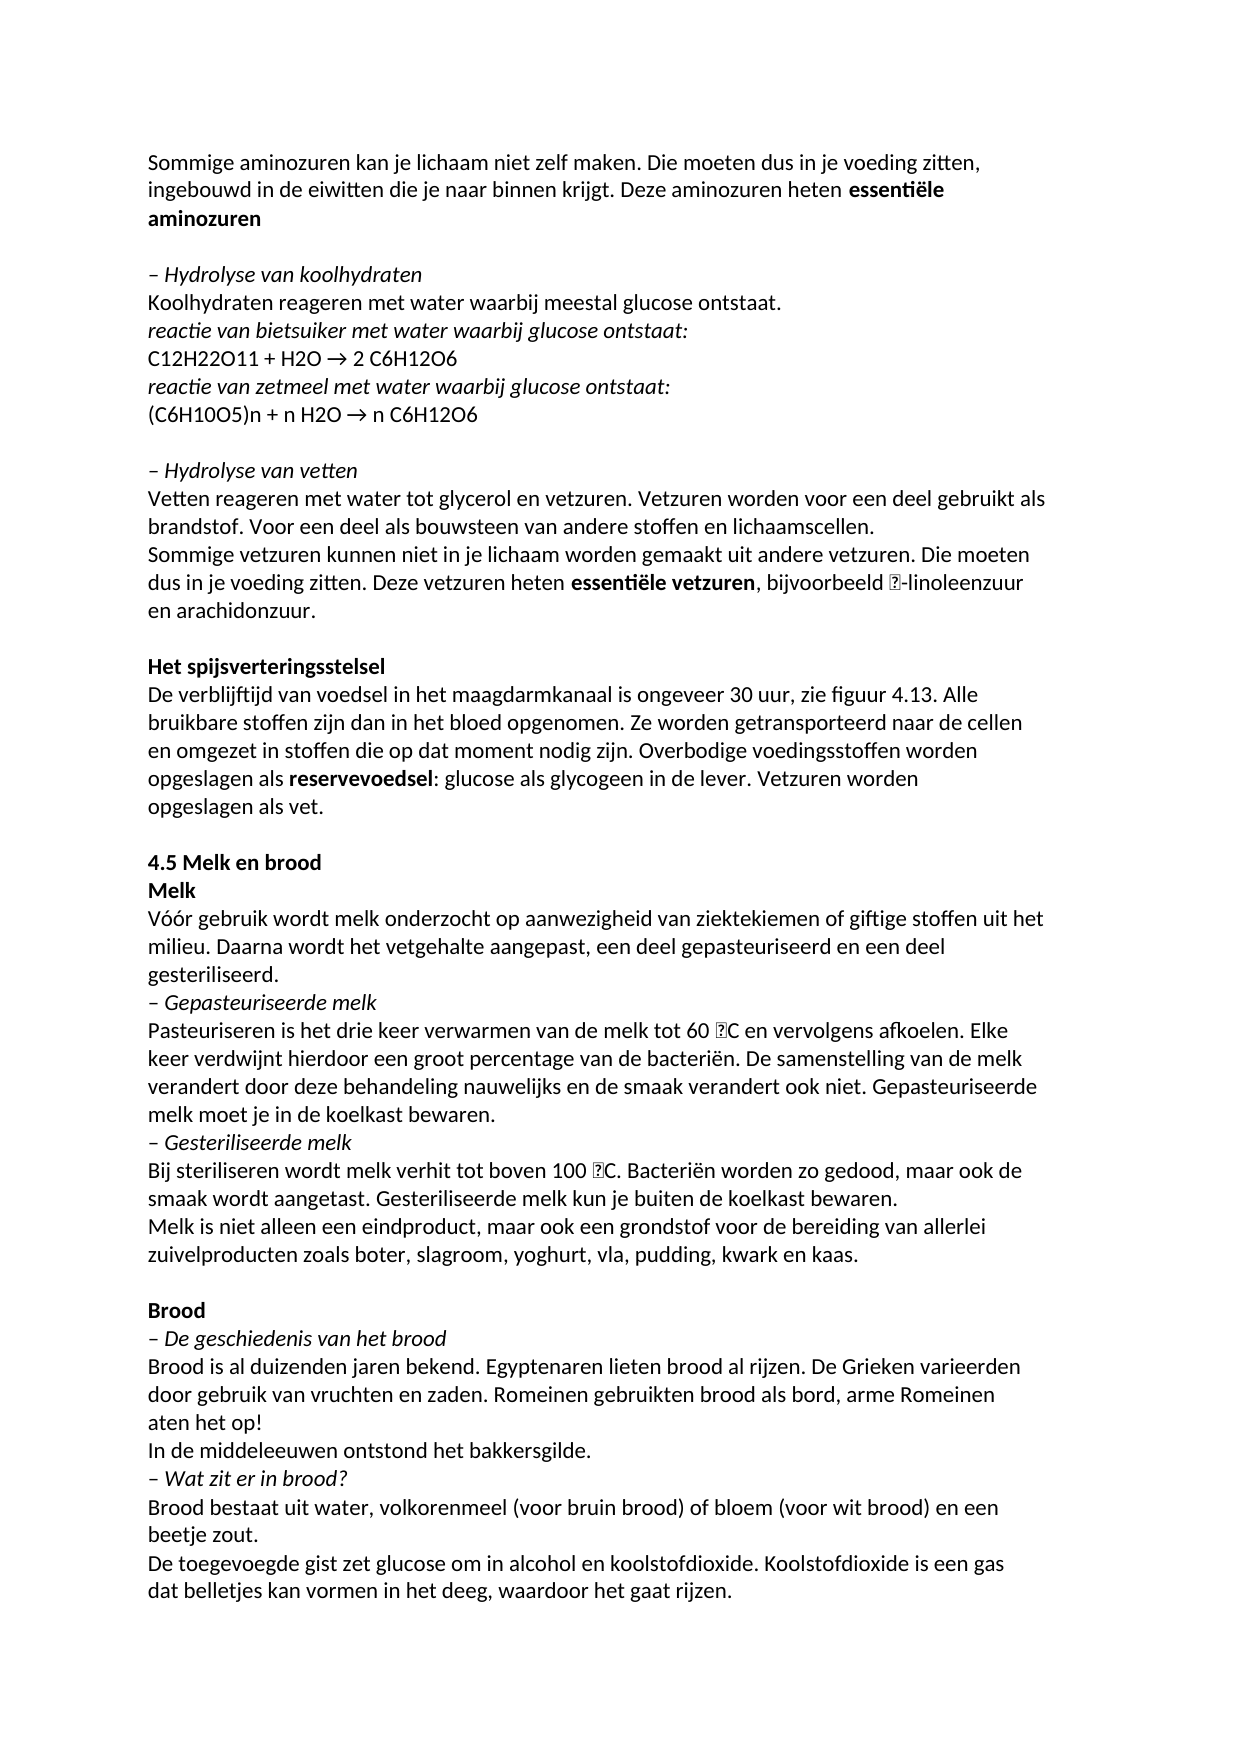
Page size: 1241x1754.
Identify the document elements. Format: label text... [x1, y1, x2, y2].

text Koolhydraten reageren met water waarbij meestal glucose ontstaat. [148, 288, 1093, 316]
text – Hydrolyse van vetten [148, 456, 1093, 484]
text keer verdwijnt hierdoor een groot percentage van de bacteriën. De samenstelling van de melk [148, 1044, 1093, 1072]
text brandstof. Voor een deel als bouwsteen van andere stoffen en lichaamscellen. [148, 512, 1093, 540]
text – Hydrolyse van koolhydraten [148, 260, 1093, 288]
text Bij steriliseren wordt melk verhit tot boven 100 C. Bacteriën worden zo gedood, maar ook de [148, 1156, 1093, 1184]
text – Gepasteuriseerde melk [148, 988, 1093, 1016]
text zuivelproducten zoals boter, slagroom, yoghurt, vla, pudding, kwark en kaas. [148, 1240, 1093, 1268]
text 4.5 Melk en brood [148, 848, 1093, 876]
text C12H22O11 + H2O → 2 C6H12O6 [148, 344, 1093, 372]
text reactie van bietsuiker met water waarbij glucose ontstaat: [148, 316, 1093, 344]
text – Wat zit er in brood? [148, 1464, 1093, 1493]
text melk moet je in de koelkast bewaren. [148, 1100, 1093, 1128]
text dus in je voeding zitten. Deze vetzuren heten essentiële vetzuren, bijvoorbeeld -linoleenzuur [148, 568, 1093, 596]
text aminozuren [148, 204, 1093, 232]
text Brood [148, 1296, 1093, 1324]
text Melk [148, 876, 1093, 904]
text Het spijsverteringsstelsel [148, 652, 1093, 680]
text bruikbare stoffen zijn dan in het bloed opgenomen. Ze worden getransporteerd naar de cellen [148, 708, 1093, 736]
text milieu. Daarna wordt het vetgehalte aangepast, een deel gepasteuriseerd en een deel [148, 932, 1093, 960]
text Brood is al duizenden jaren bekend. Egyptenaren lieten brood al rijzen. De Grieken varieerden [148, 1352, 1093, 1381]
text (C6H10O5)n + n H2O → n C6H12O6 [148, 400, 1093, 428]
text ingebouwd in de eiwitten die je naar binnen krijgt. Deze aminozuren heten essentiële [148, 176, 1093, 204]
text verandert door deze behandeling nauwelijks en de smaak verandert ook niet. Gepasteuriseerde [148, 1072, 1093, 1100]
text smaak wordt aangetast. Gesteriliseerde melk kun je buiten de koelkast bewaren. [148, 1184, 1093, 1212]
text opgeslagen als vet. [148, 792, 1093, 820]
text – Gesteriliseerde melk [148, 1128, 1093, 1156]
text opgeslagen als reservevoedsel: glucose als glycogeen in de lever. Vetzuren worden [148, 764, 1093, 792]
text aten het op! [148, 1408, 1093, 1437]
text Vóór gebruik wordt melk onderzocht op aanwezigheid van ziektekiemen of giftige stoffen uit het [148, 904, 1093, 932]
text en omgezet in stoffen die op dat moment nodig zijn. Overbodige voedingsstoffen worden [148, 736, 1093, 764]
text gesteriliseerd. [148, 960, 1093, 988]
text Vetten reageren met water tot glycerol en vetzuren. Vetzuren worden voor een deel gebruikt als [148, 484, 1093, 512]
text reactie van zetmeel met water waarbij glucose ontstaat: [148, 372, 1093, 400]
text In de middeleeuwen ontstond het bakkersgilde. [148, 1437, 1093, 1464]
text De verblijftijd van voedsel in het maagdarmkanaal is ongeveer 30 uur, zie figuur 4.13. Alle [148, 680, 1093, 708]
text Sommige vetzuren kunnen niet in je lichaam worden gemaakt uit andere vetzuren. Die moeten [148, 540, 1093, 568]
text Melk is niet alleen een eindproduct, maar ook een grondstof voor de bereiding van allerlei [148, 1212, 1093, 1240]
text Pasteuriseren is het drie keer verwarmen van de melk tot 60 C en vervolgens afkoelen. Elke [148, 1016, 1093, 1044]
text en arachidonzuur. [148, 596, 1093, 624]
text Sommige aminozuren kan je lichaam niet zelf maken. Die moeten dus in je voeding zitten, [148, 148, 1093, 176]
text dat belletjes kan vormen in het deeg, waardoor het gaat rijzen. [148, 1577, 1093, 1605]
text De toegevoegde gist zet glucose om in alcohol en koolstofdioxide. Koolstofdioxide is een gas [148, 1549, 1093, 1577]
text beetje zout. [148, 1521, 1093, 1549]
text Brood bestaat uit water, volkorenmeel (voor bruin brood) of bloem (voor wit brood) en een [148, 1493, 1093, 1521]
text – De geschiedenis van het brood [148, 1324, 1093, 1352]
text door gebruik van vruchten en zaden. Romeinen gebruikten brood als bord, arme Romeinen [148, 1381, 1093, 1408]
